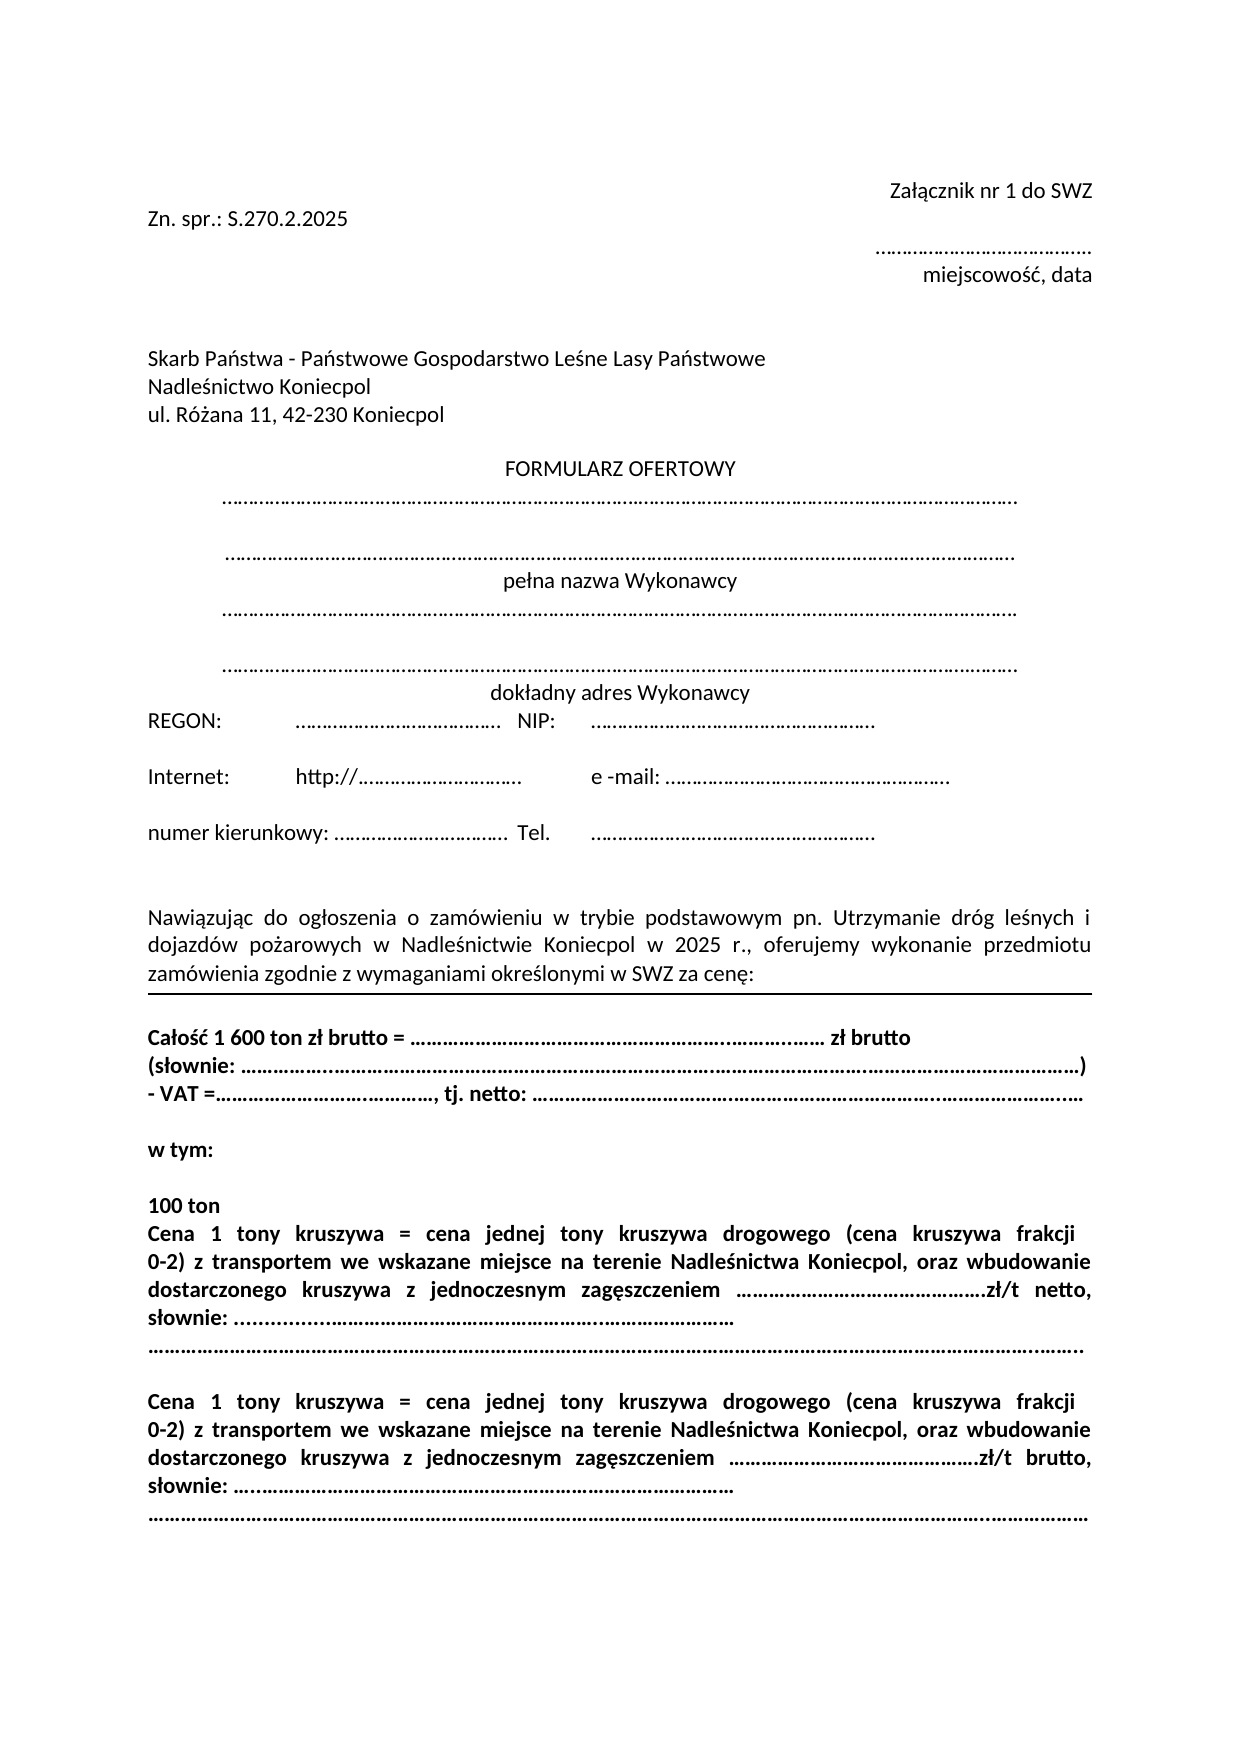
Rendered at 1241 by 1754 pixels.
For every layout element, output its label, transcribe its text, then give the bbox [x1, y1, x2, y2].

text Nadleśnictwo Koniecpol [148, 372, 1092, 400]
text numer kierunkowy: …………………………… Tel. ……………………………………………… [148, 818, 1092, 847]
text (słownie: ……………..…………………………………………………………….……………………….…………………………………) [148, 1051, 1092, 1079]
text dokładny adres Wykonawcy [148, 678, 1092, 706]
text FORMULARZ OFERTOWY [148, 454, 1092, 482]
text 100 ton [148, 1191, 1092, 1219]
text …………………………………………………………………………………………………………………………………… [148, 538, 1092, 566]
subtitle Załącznik nr 1 do SWZ [148, 176, 1092, 204]
text Cena 1 tony kruszywa = cena jednej tony kruszywa drogowego (cena kruszywa frakcji 0-2) z transportem we wskazane miejsce na terenie Nadleśnictwa Koniecpol, oraz wbudowanie dostarczonego kruszywa z jednoczesnym zagęszczeniem ……………………………………….zł/t netto, słownie: ................…………………………………………..…………………… [148, 1219, 1092, 1331]
text pełna nazwa Wykonawcy [148, 566, 1092, 594]
text w tym: [148, 1135, 1092, 1163]
text ……………………………………………………………………………………………………………………………………. [148, 594, 1092, 622]
text Internet: http://.………………………… e -mail: ……………………………………………… [148, 762, 1092, 791]
text - VAT =……………………….…………, tj. netto: ……………………………….………………………………..…………………..… [148, 1079, 1092, 1107]
text ………………………………………………………………………………………………………………………………………………..…….. [148, 1331, 1092, 1359]
text ………………………………….. [148, 232, 1092, 260]
text Zn. spr.: S.270.2.2025 [148, 204, 1092, 232]
text Całość 1 600 ton zł brutto = …………………………………………………..………..…… zł brutto [148, 1023, 1092, 1051]
text ul. Różana 11, 42-230 Koniecpol [148, 400, 1092, 428]
text Skarb Państwa - Państwowe Gospodarstwo Leśne Lasy Państwowe [148, 344, 1092, 372]
text Nawiązując do ogłoszenia o zamówieniu w trybie podstawowym pn. Utrzymanie dróg leśnych i dojazdów pożarowych w Nadleśnictwie Koniecpol w 2025 r., oferujemy wykonanie przedmiotu zamówienia zgodnie z wymaganiami określonymi w SWZ za cenę: [148, 903, 1092, 993]
text ………………………………………………………………………………………………………………………………………..……………… [148, 1499, 1092, 1527]
text …………………………………………………………………….……………………………………………………………… [148, 482, 1092, 510]
text miejscowość, data [148, 260, 1092, 288]
text Cena 1 tony kruszywa = cena jednej tony kruszywa drogowego (cena kruszywa frakcji 0-2) z transportem we wskazane miejsce na terenie Nadleśnictwa Koniecpol, oraz wbudowanie dostarczonego kruszywa z jednoczesnym zagęszczeniem ……………………………………….zł/t brutto, słownie: …..…………………………………………………………………………… [148, 1387, 1092, 1499]
text …………………………………………………………………………………………………………………………….……… [148, 650, 1092, 678]
text REGON: ………………………………… NIP: ……………………………………………… [148, 706, 1092, 734]
